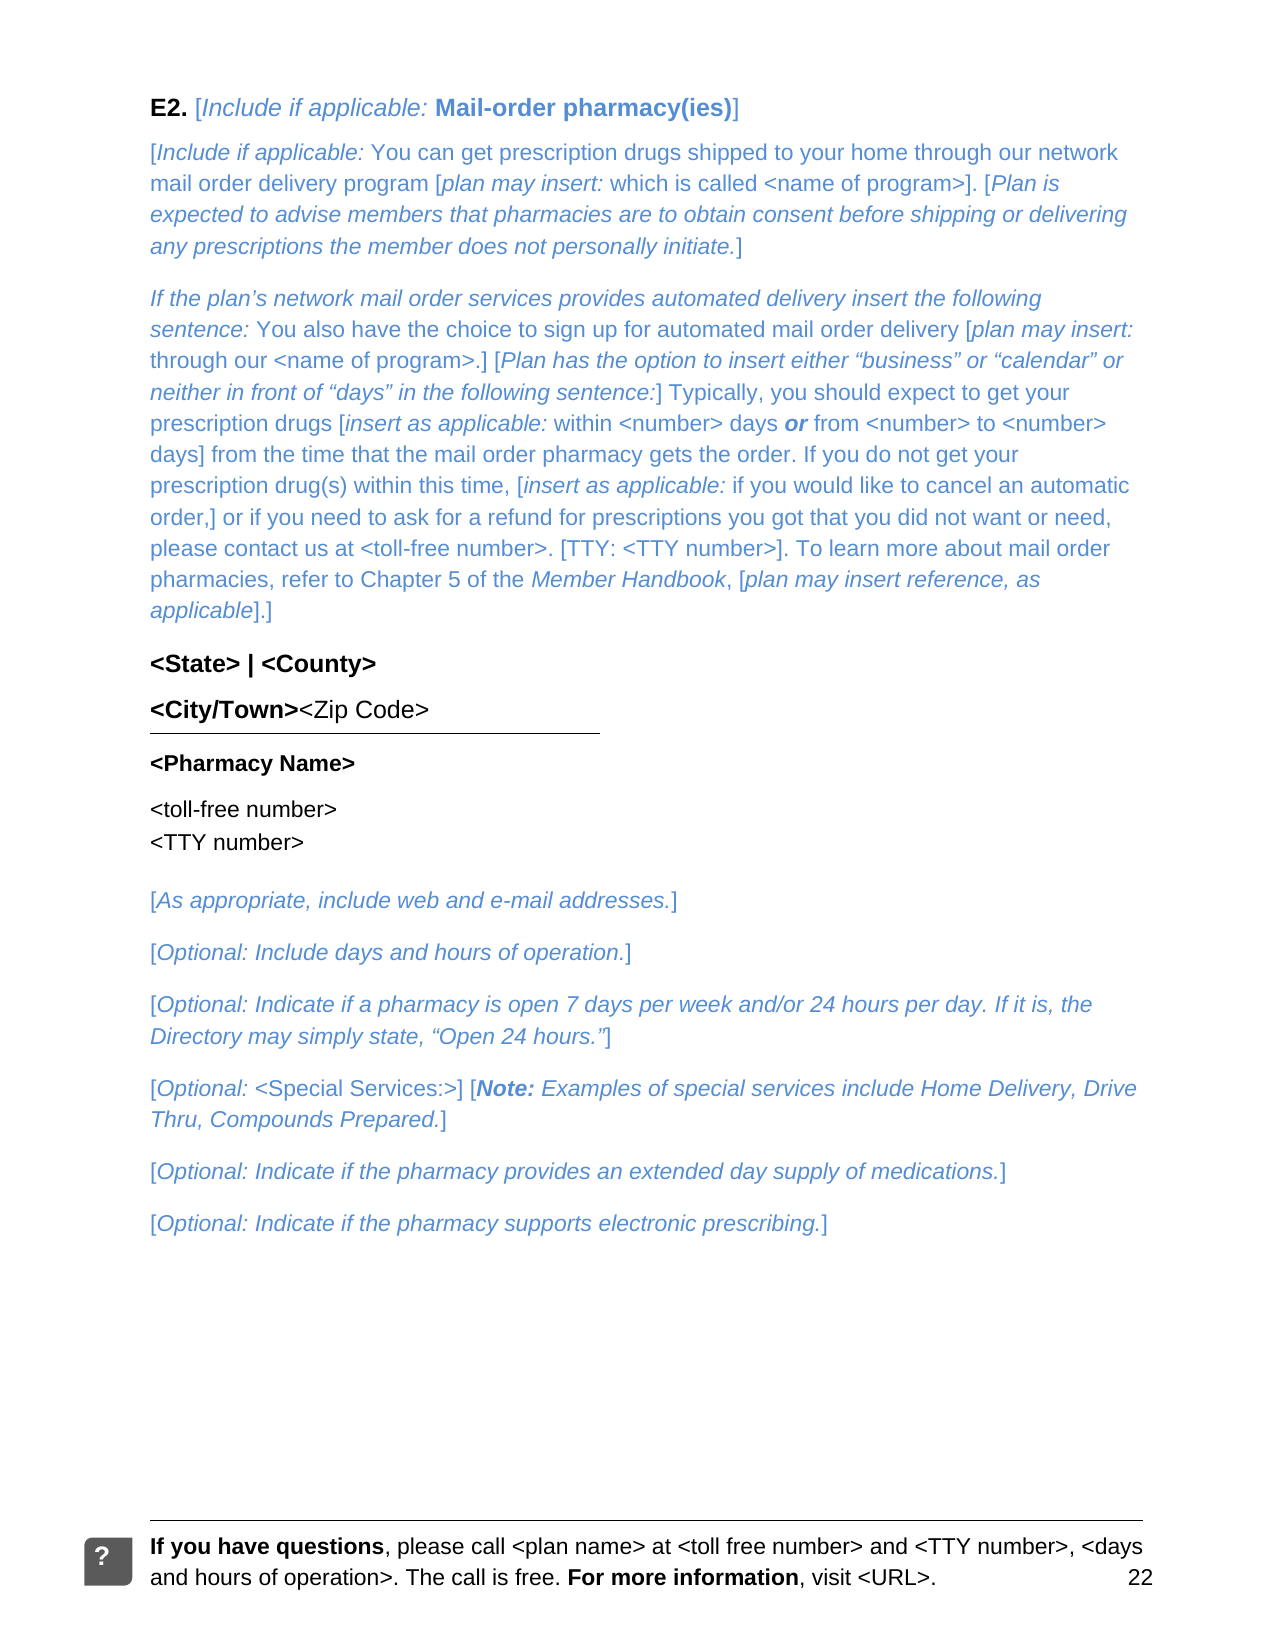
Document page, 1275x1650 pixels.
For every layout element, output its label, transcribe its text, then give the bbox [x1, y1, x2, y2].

text [Optional: Indicate if a pharmacy is open 7 days per week and/or 24 hours per day. If it is, the Directory may simply state, “Open 24 hours.”] [150, 988, 1143, 1050]
text [Include if applicable: You can get prescription drugs shipped to your home through our network mail order delivery program [plan may insert: which is called <name of program>]. [Plan is expected to advise members that pharmacies are to obtain consent before shipping or delivering any prescriptions the member does not personally initiate.] [150, 135, 1143, 260]
text [Optional: Include days and hours of operation.] [150, 936, 1143, 967]
text If the plan’s network mail order services provides automated delivery insert the following sentence: You also have the choice to sign up for automated mail order delivery [plan may insert: through our <name of program>.] [Plan has the option to insert either “business” or “calendar” or neither in front of “days” in the following sentence:] Typically, you should expect to get your prescription drugs [insert as applicable: within <number> days or from <number> to <number> days] from the time that the mail order pharmacy gets the order. If you do not get your prescription drug(s) within this time, [insert as applicable: if you would like to cancel an automatic order,] or if you need to ask for a refund for prescriptions you got that you did not want or need, please contact us at <toll-free number>. [TTY: <TTY number>]. To learn more about mail order pharmacies, refer to Chapter 5 of the Member Handbook, [plan may insert reference, as applicable].] [150, 281, 1143, 625]
text [As appropriate, include web and e-mail addresses.] [150, 884, 1143, 915]
text <toll-free number> <TTY number> [150, 791, 1143, 857]
subtitle E2. [Include if applicable: Mail-order pharmacy(ies)] [150, 89, 1068, 123]
text <Pharmacy Name> [150, 747, 1143, 778]
text [Optional: Indicate if the pharmacy provides an extended day supply of medications.] [150, 1154, 1143, 1186]
text <City/Town><Zip Code> [150, 692, 600, 733]
text [Optional: <Special Services:>] [Note: Examples of special services include Home Delivery, Drive Thru, Compounds Prepared.] [150, 1071, 1143, 1134]
text <State> | <County> [150, 646, 1143, 679]
text [Optional: Indicate if the pharmacy supports electronic prescribing.] [150, 1207, 1143, 1238]
